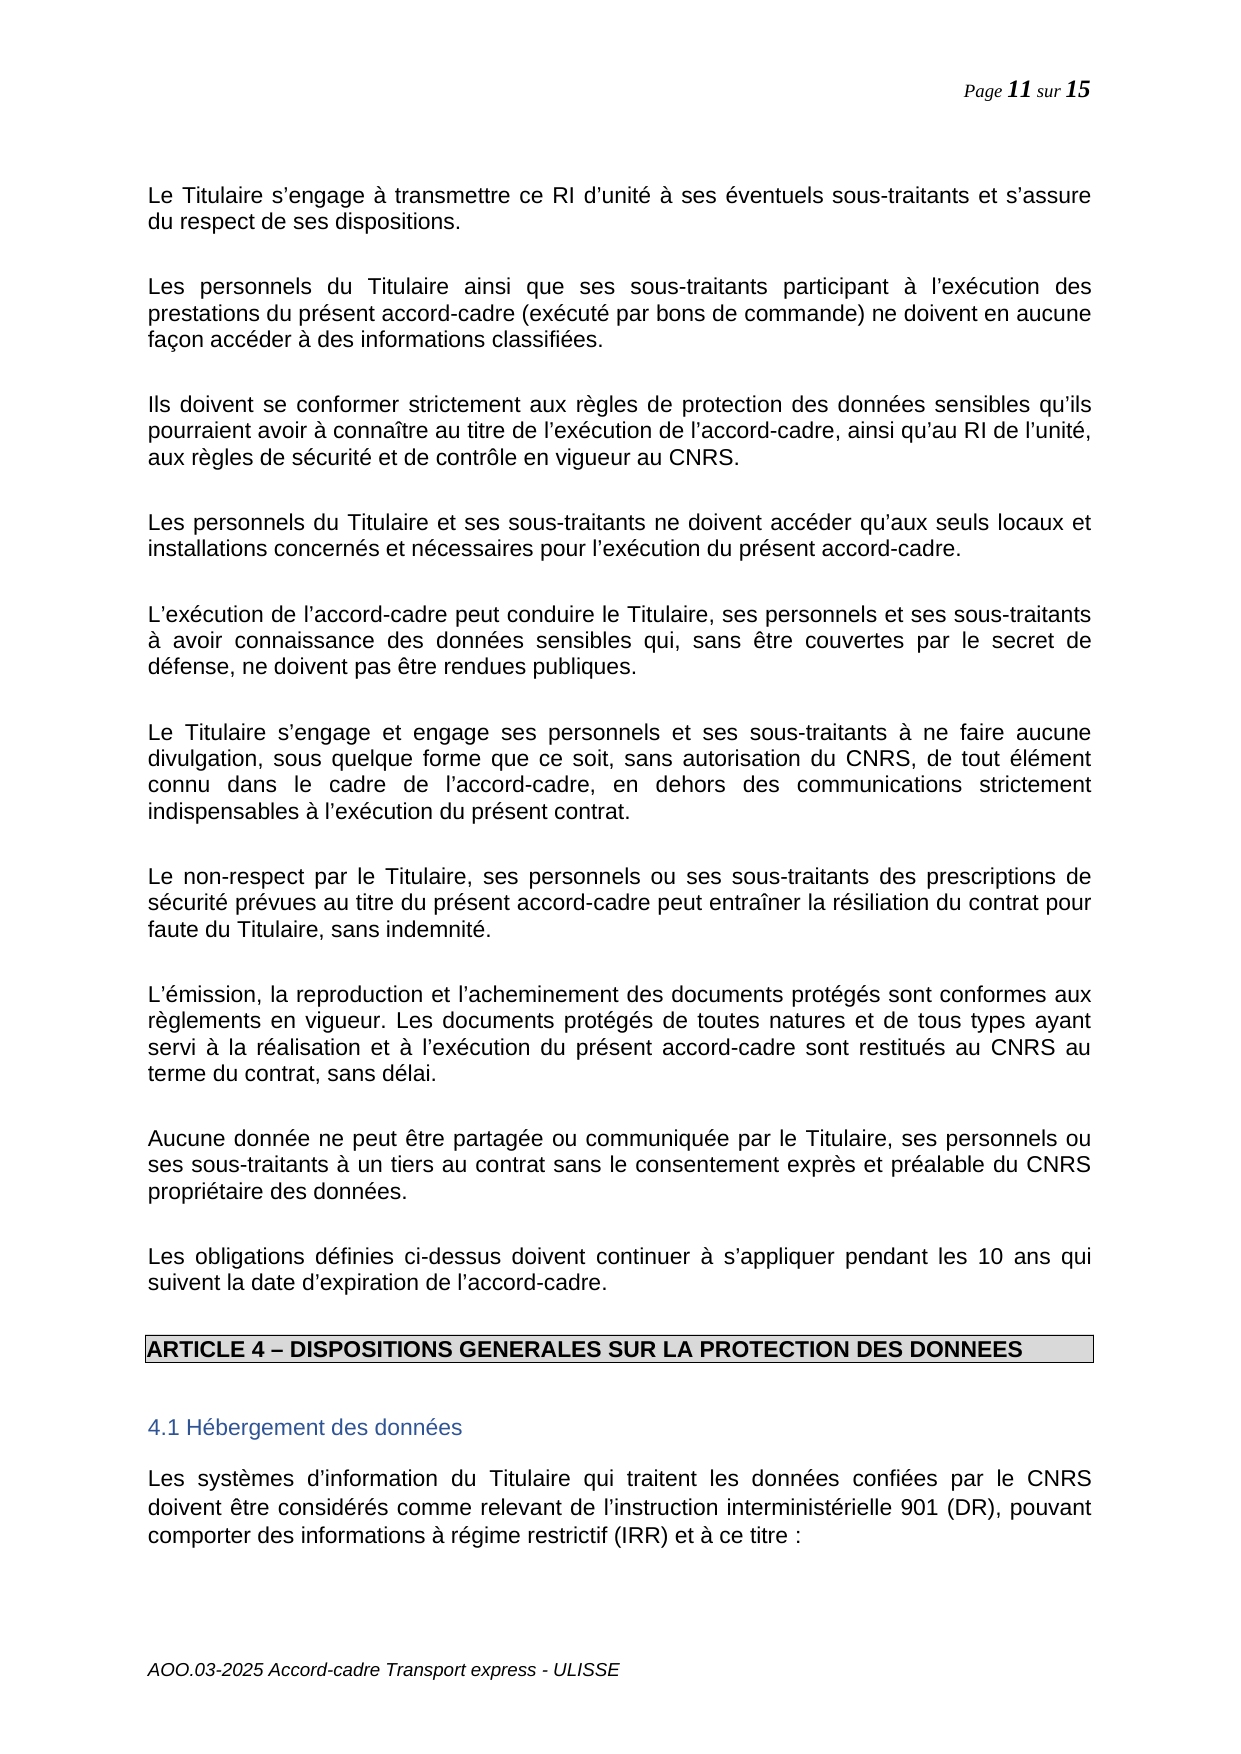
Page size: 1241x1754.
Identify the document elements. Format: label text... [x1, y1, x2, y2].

text Les personnels du Titulaire et ses sous-traitants ne doivent accéder qu’aux seuls locaux et installations concernés et nécessaires pour l’exécution du présent accord-cadre. [148, 509, 1093, 562]
text Les personnels du Titulaire ainsi que ses sous-traitants participant à l’exécution des prestations du présent accord-cadre (exécuté par bons de commande) ne doivent en aucune façon accéder à des informations classifiées. [148, 273, 1093, 352]
text Les obligations définies ci-dessus doivent continuer à s’appliquer pendant les 10 ans qui suivent la date d’expiration de l’accord-cadre. [148, 1243, 1093, 1296]
text Ils doivent se conformer strictement aux règles de protection des données sensibles qu’ils pourraient avoir à connaître au titre de l’exécution de l’accord-cadre, ainsi qu’au RI de l’unité, aux règles de sécurité et de contrôle en vigueur au CNRS. [148, 391, 1093, 470]
text ARTICLE 4 – DISPOSITIONS GENERALES SUR LA PROTECTION DES DONNEES [146, 1336, 1093, 1362]
text Le non-respect par le Titulaire, ses personnels ou ses sous-traitants des prescriptions de sécurité prévues au titre du présent accord-cadre peut entraîner la résiliation du contrat pour faute du Titulaire, sans indemnité. [148, 863, 1093, 942]
text L’exécution de l’accord-cadre peut conduire le Titulaire, ses personnels et ses sous-traitants à avoir connaissance des données sensibles qui, sans être couvertes par le secret de défense, ne doivent pas être rendues publiques. [148, 601, 1093, 680]
text Les systèmes d’information du Titulaire qui traitent les données confiées par le CNRS doivent être considérés comme relevant de l’instruction interministérielle 901 (DR), pouvant comporter des informations à régime restrictif (IRR) et à ce titre : [148, 1465, 1093, 1548]
subtitle 4.1 Hébergement des données [148, 1414, 1093, 1440]
text Le Titulaire s’engage à transmettre ce RI d’unité à ses éventuels sous-traitants et s’assure du respect de ses dispositions. [148, 182, 1093, 234]
text Le Titulaire s’engage et engage ses personnels et ses sous-traitants à ne faire aucune divulgation, sous quelque forme que ce soit, sans autorisation du CNRS, de tout élément connu dans le cadre de l’accord-cadre, en dehors des communications strictement indispensables à l’exécution du présent contrat. [148, 718, 1093, 824]
text Aucune donnée ne peut être partagée ou communiquée par le Titulaire, ses personnels ou ses sous-traitants à un tiers au contrat sans le consentement exprès et préalable du CNRS propriétaire des données. [148, 1125, 1093, 1204]
text L’émission, la reproduction et l’acheminement des documents protégés sont conformes aux règlements en vigueur. Les documents protégés de toutes natures et de tous types ayant servi à la réalisation et à l’exécution du présent accord-cadre sont restitués au CNRS au terme du contrat, sans délai. [148, 981, 1093, 1086]
